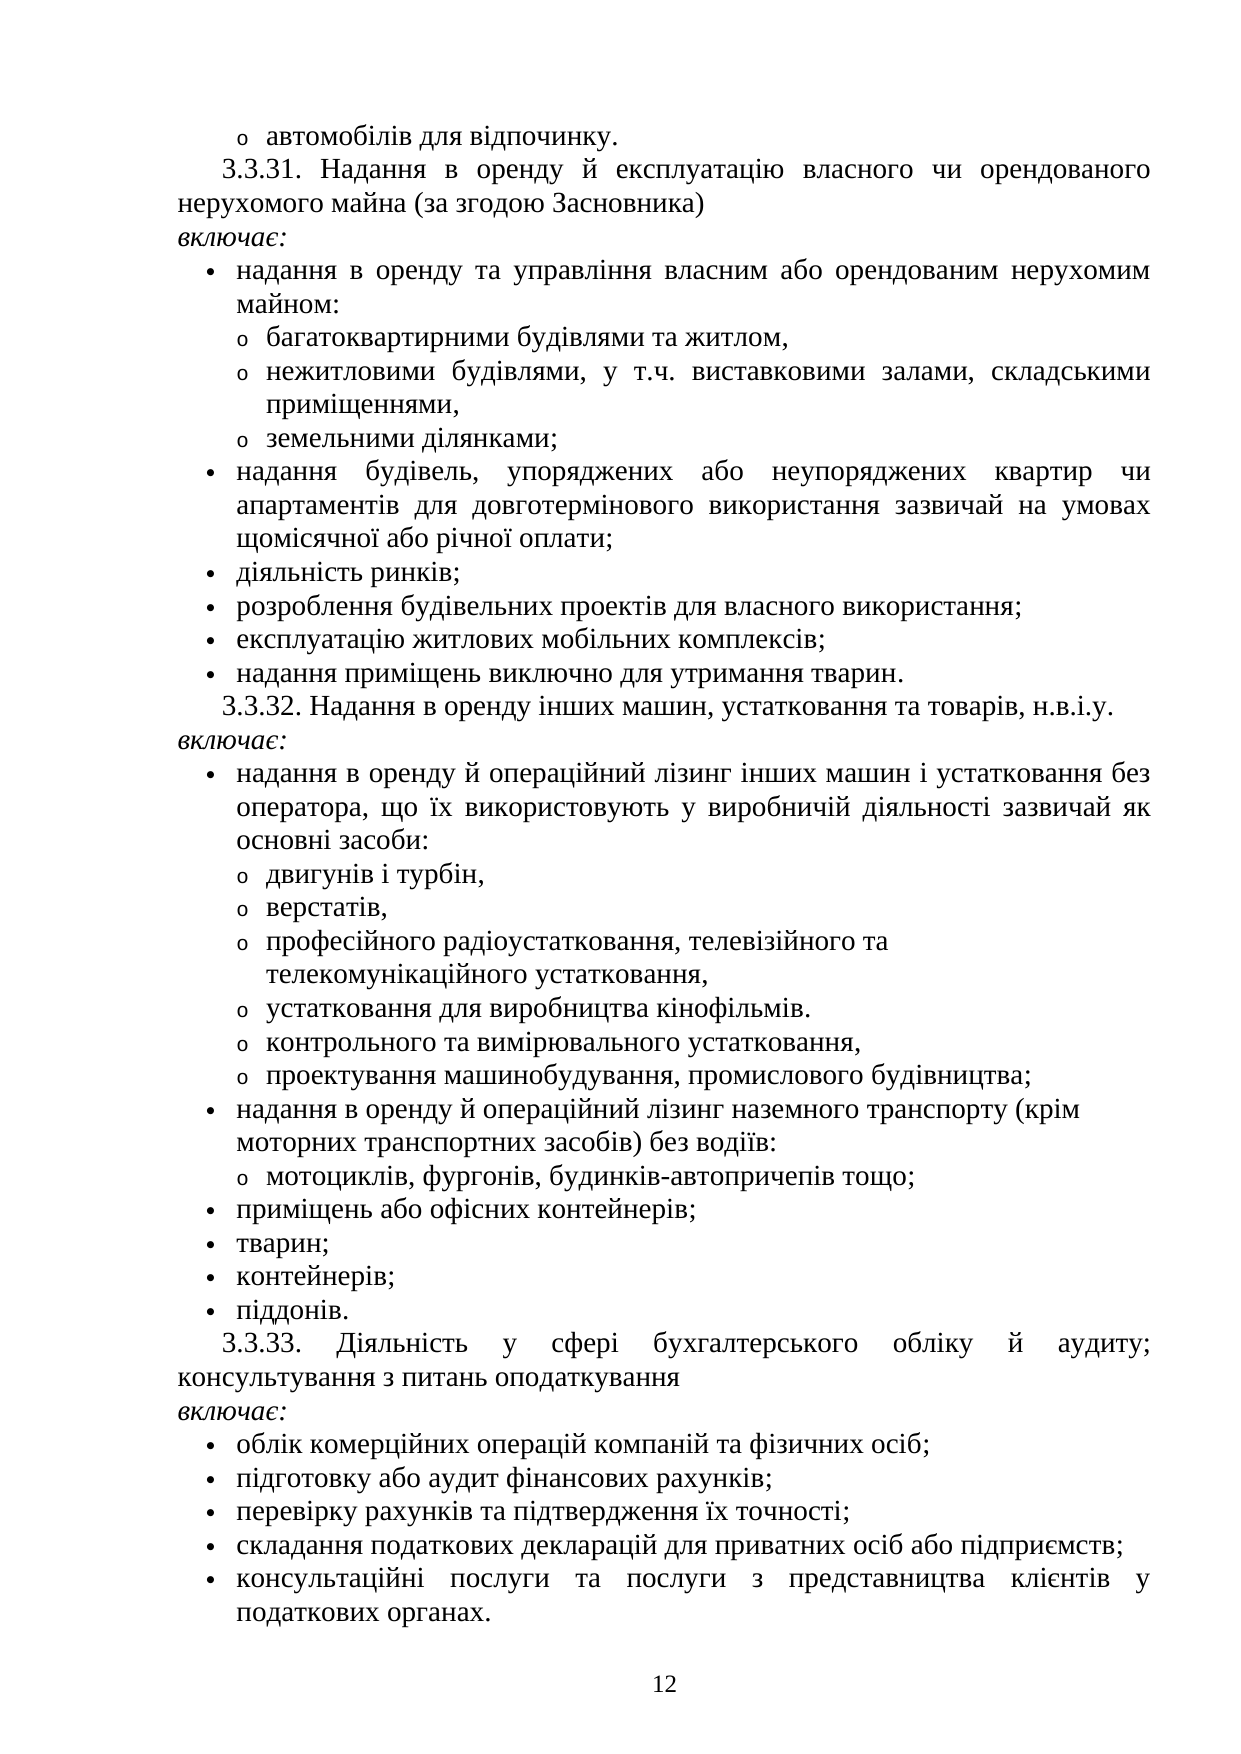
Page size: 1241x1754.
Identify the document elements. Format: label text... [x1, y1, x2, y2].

list складання податкових декларацій для приватних осіб або підприємств; [207, 1527, 1152, 1560]
list контейнерів; [207, 1258, 1152, 1292]
list багатоквартирними будівлями та житлом, [236, 319, 1152, 353]
list діяльність ринків; [207, 554, 1152, 588]
text 3.3.31. Надання в оренду й експлуатацію власного чи орендованого нерухомого майна (за згодою Засновника) [177, 152, 1152, 219]
list земельними ділянками; [236, 420, 1152, 453]
list підготовку або аудит фінансових рахунків; [207, 1460, 1152, 1493]
text включає: [177, 1393, 1152, 1426]
list надання будівель, упоряджених або неупоряджених квартир чи апартаментів для довготермінового використання зазвичай на умовах щомісячної або річної оплати; [207, 453, 1152, 554]
list консультаційні послуги та послуги з представництва клієнтів у податкових органах. [207, 1560, 1152, 1627]
list двигунів і турбін, [236, 856, 1152, 889]
text 3.3.32. Надання в оренду інших машин, устатковання та товарів, н.в.і.у. [177, 688, 1152, 722]
list контрольного та вимірювального устатковання, [236, 1024, 1152, 1057]
text 3.3.33. Діяльність у сфері бухгалтерського обліку й аудиту; консультування з питань оподаткування [177, 1326, 1152, 1393]
list надання в оренду й операційний лізинг наземного транспорту (крім моторних транспортних засобів) без водіїв: [207, 1091, 1152, 1158]
list мотоциклів, фургонів, будинків-автопричепів тощо; [236, 1158, 1152, 1191]
list верстатів, [236, 889, 1152, 923]
list облік комерційних операцій компаній та фізичних осіб; [207, 1426, 1152, 1460]
text включає: [177, 722, 1152, 755]
list експлуатацію житлових мобільних комплексів; [207, 621, 1152, 655]
list автомобілів для відпочинку. [236, 118, 1152, 152]
list устатковання для виробництва кінофільмів. [236, 990, 1152, 1024]
list приміщень або офісних контейнерів; [207, 1191, 1152, 1225]
list надання в оренду та управління власним або орендованим нерухомим майном: [207, 252, 1152, 319]
list надання в оренду й операційний лізинг інших машин і устатковання без оператора, що їх використовують у виробничій діяльності зазвичай як основні засоби: [207, 755, 1152, 856]
list професійного радіоустатковання, телевізійного та телекомунікаційного устатковання, [236, 923, 1152, 990]
list надання приміщень виключно для утримання тварин. [207, 655, 1152, 688]
list проектування машинобудування, промислового будівництва; [236, 1057, 1152, 1091]
list перевірку рахунків та підтвердження їх точності; [207, 1493, 1152, 1527]
list нежитловими будівлями, у т.ч. виставковими залами, складськими приміщеннями, [236, 353, 1152, 420]
list розроблення будівельних проектів для власного використання; [207, 588, 1152, 621]
text включає: [177, 219, 1152, 252]
list тварин; [207, 1225, 1152, 1258]
list піддонів. [207, 1292, 1152, 1326]
